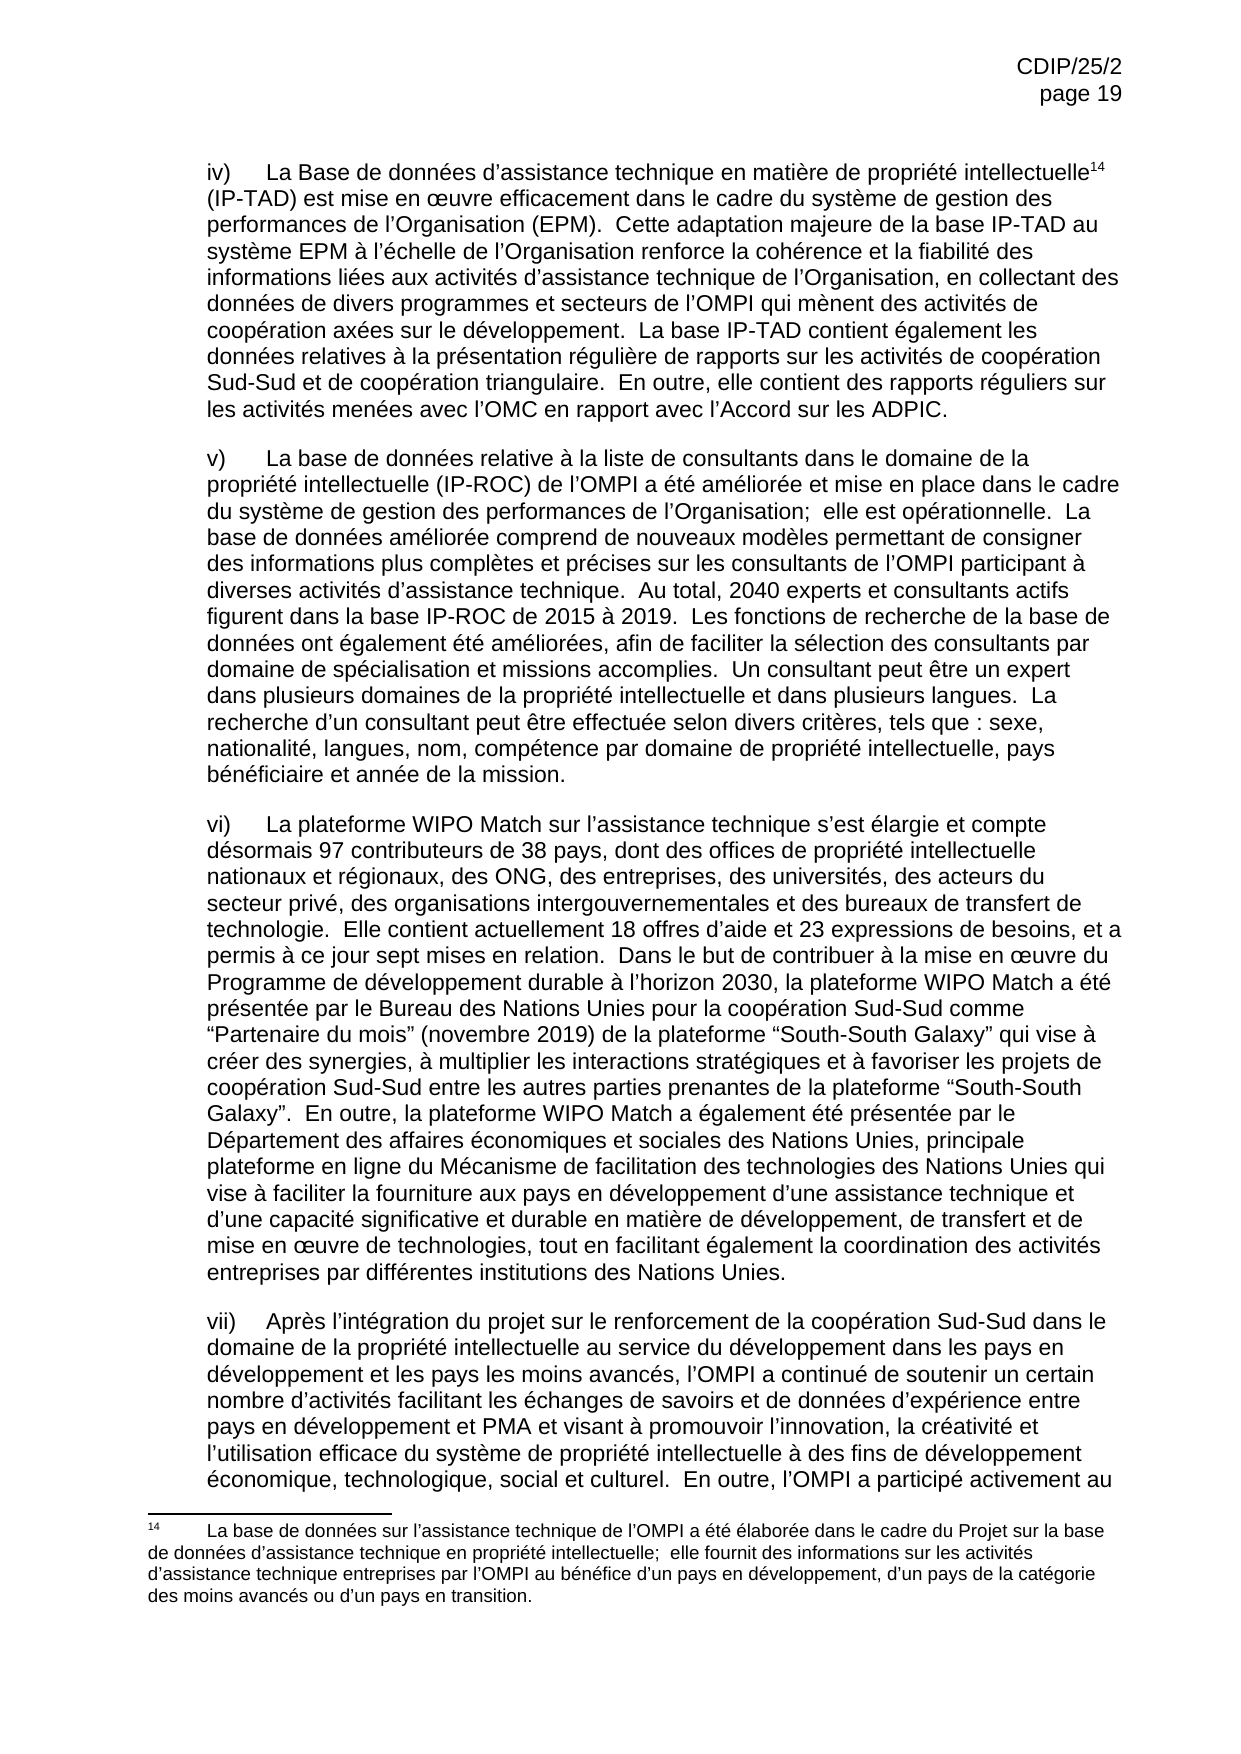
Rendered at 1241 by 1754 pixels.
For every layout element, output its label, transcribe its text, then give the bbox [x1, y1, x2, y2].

list La plateforme WIPO Match sur l’assistance technique s’est élargie et compte désormais 97 contributeurs de 38 pays, dont des offices de propriété intellectuelle nationaux et régionaux, des ONG, des entreprises, des universités, des acteurs du secteur privé, des organisations intergouvernementales et des bureaux de transfert de technologie. Elle contient actuellement 18 offres d’aide et 23 expressions de besoins, et a permis à ce jour sept mises en relation. Dans le but de contribuer à la mise en œuvre du Programme de développement durable à l’horizon 2030, la plateforme WIPO Match a été présentée par le Bureau des Nations Unies pour la coopération Sud-Sud comme “Partenaire du mois” (novembre 2019) de la plateforme “South-South Galaxy” qui vise à créer des synergies, à multiplier les interactions stratégiques et à favoriser les projets de coopération Sud-Sud entre les autres parties prenantes de la plateforme “South-South Galaxy”. En outre, la plateforme WIPO Match a également été présentée par le Département des affaires économiques et sociales des Nations Unies, principale plateforme en ligne du Mécanisme de facilitation des technologies des Nations Unies qui vise à faciliter la fourniture aux pays en développement d’une assistance technique et d’une capacité significative et durable en matière de développement, de transfert et de mise en œuvre de technologies, tout en facilitant également la coordination des activités entreprises par différentes institutions des Nations Unies. [207, 811, 1122, 1285]
list La Base de données d’assistance technique en matière de propriété intellectuelle (IP-TAD) est mise en œuvre efficacement dans le cadre du système de gestion des performances de l’Organisation (EPM). Cette adaptation majeure de la base IP-TAD au système EPM à l’échelle de l’Organisation renforce la cohérence et la fiabilité des informations liées aux activités d’assistance technique de l’Organisation, en collectant des données de divers programmes et secteurs de l’OMPI qui mènent des activités de coopération axées sur le développement. La base IP-TAD contient également les données relatives à la présentation régulière de rapports sur les activités de coopération Sud-Sud et de coopération triangulaire. En outre, elle contient des rapports réguliers sur les activités menées avec l’OMC en rapport avec l’Accord sur les ADPIC. [207, 158, 1122, 422]
list La base de données relative à la liste de consultants dans le domaine de la propriété intellectuelle (IP-ROC) de l’OMPI a été améliorée et mise en place dans le cadre du système de gestion des performances de l’Organisation; elle est opérationnelle. La base de données améliorée comprend de nouveaux modèles permettant de consigner des informations plus complètes et précises sur les consultants de l’OMPI participant à diverses activités d’assistance technique. Au total, 2040 experts et consultants actifs figurent dans la base IP-ROC de 2015 à 2019. Les fonctions de recherche de la base de données ont également été améliorées, afin de faciliter la sélection des consultants par domaine de spécialisation et missions accomplies. Un consultant peut être un expert dans plusieurs domaines de la propriété intellectuelle et dans plusieurs langues. La recherche d’un consultant peut être effectuée selon divers critères, tels que : sexe, nationalité, langues, nom, compétence par domaine de propriété intellectuelle, pays bénéficiaire et année de la mission. [207, 445, 1122, 788]
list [207, 1308, 1122, 1492]
